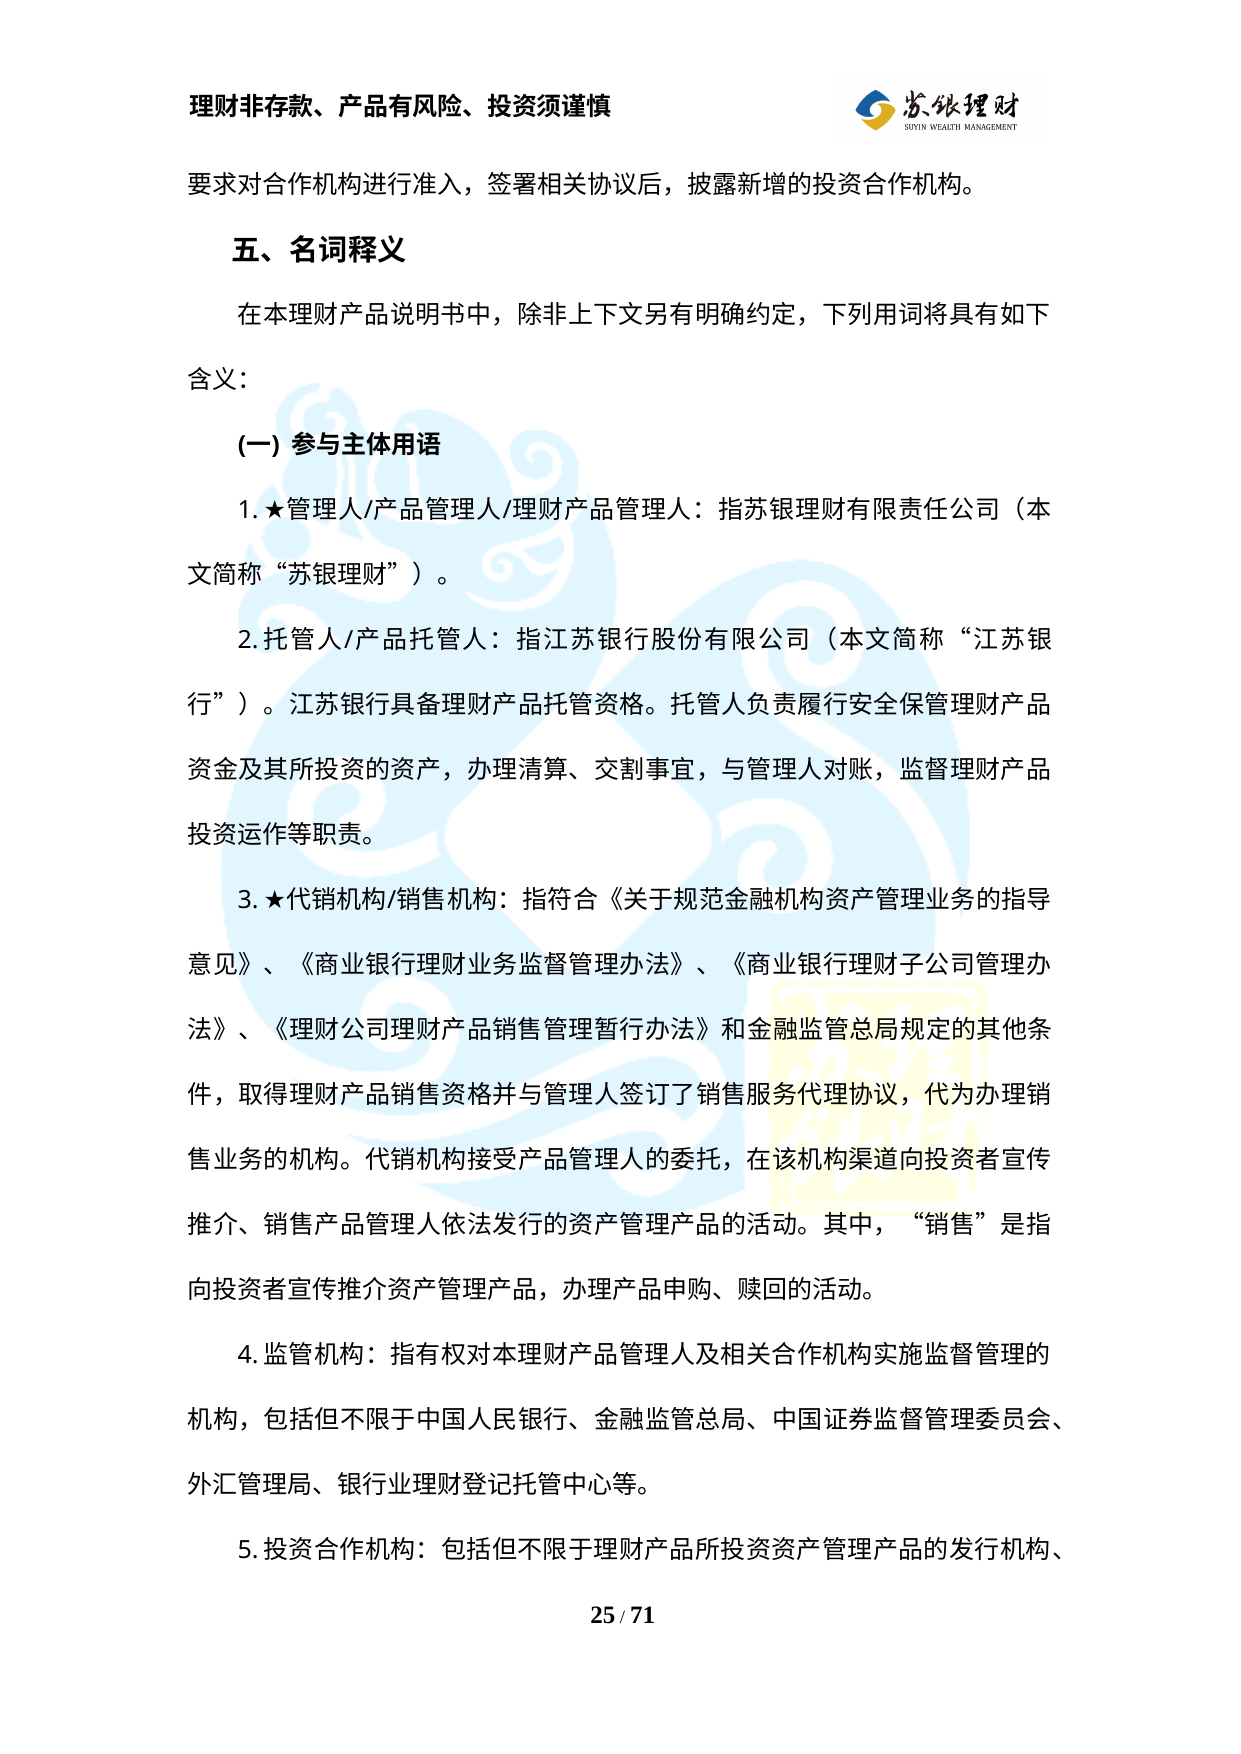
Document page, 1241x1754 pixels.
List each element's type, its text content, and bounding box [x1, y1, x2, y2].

list 监管机构：指有权对本理财产品管理人及相关合作机构实施监督管理的机构，包括但不限于中国人民银行、金融监管总局、中国证券监督管理委员会、外汇管理局、银行业理财登记托管中心等。 [187, 1320, 1053, 1515]
list 参与主体用语 [187, 410, 1053, 475]
text 在本理财产品说明书中，除非上下文另有明确约定，下列用词将具有如下含义： [187, 280, 1053, 410]
list ★管理人/产品管理人/理财产品管理人：指苏银理财有限责任公司（本文简称“苏银理财”）。 [187, 475, 1053, 605]
list 托管人/产品托管人：指江苏银行股份有限公司（本文简称“江苏银行”）。江苏银行具备理财产品托管资格。托管人负责履行安全保管理财产品资金及其所投资的资产，办理清算、交割事宜，与管理人对账，监督理财产品投资运作等职责。 [187, 605, 1053, 865]
picture [831, 73, 1049, 143]
list ★代销机构/销售机构：指符合《关于规范金融机构资产管理业务的指导意见》、《商业银行理财业务监督管理办法》、《商业银行理财子公司管理办法》、《理财公司理财产品销售管理暂行办法》和金融监管总局规定的其他条件，取得理财产品销售资格并与管理人签订了销售服务代理协议，代为办理销售业务的机构。代销机构接受产品管理人的委托，在该机构渠道向投资者宣传推介、销售产品管理人依法发行的资产管理产品的活动。其中，“销售”是指向投资者宣传推介资产管理产品，办理产品申购、赎回的活动。 [187, 865, 1053, 1320]
list 五、名词释义 [231, 215, 1053, 280]
list 投资合作机构：包括但不限于理财产品所投资资产管理产品的发行机构、根据合同约定从事理财产品受托投资的机构以及与理财产品投资管理相关的投资顾问等；主要职责为进行受托资金的投资管理，根据合同约定从事受托投资或提供投资顾问等服务，具体职责以管理人与投资合作机构签署的合同为准。 [187, 1515, 1053, 1580]
text 产品存续期内合作机构如有变化，管理人将按照监管规定和内部管理制度要求对合作机构进行准入，签署相关协议后，披露新增的投资合作机构。 [187, 150, 1053, 215]
